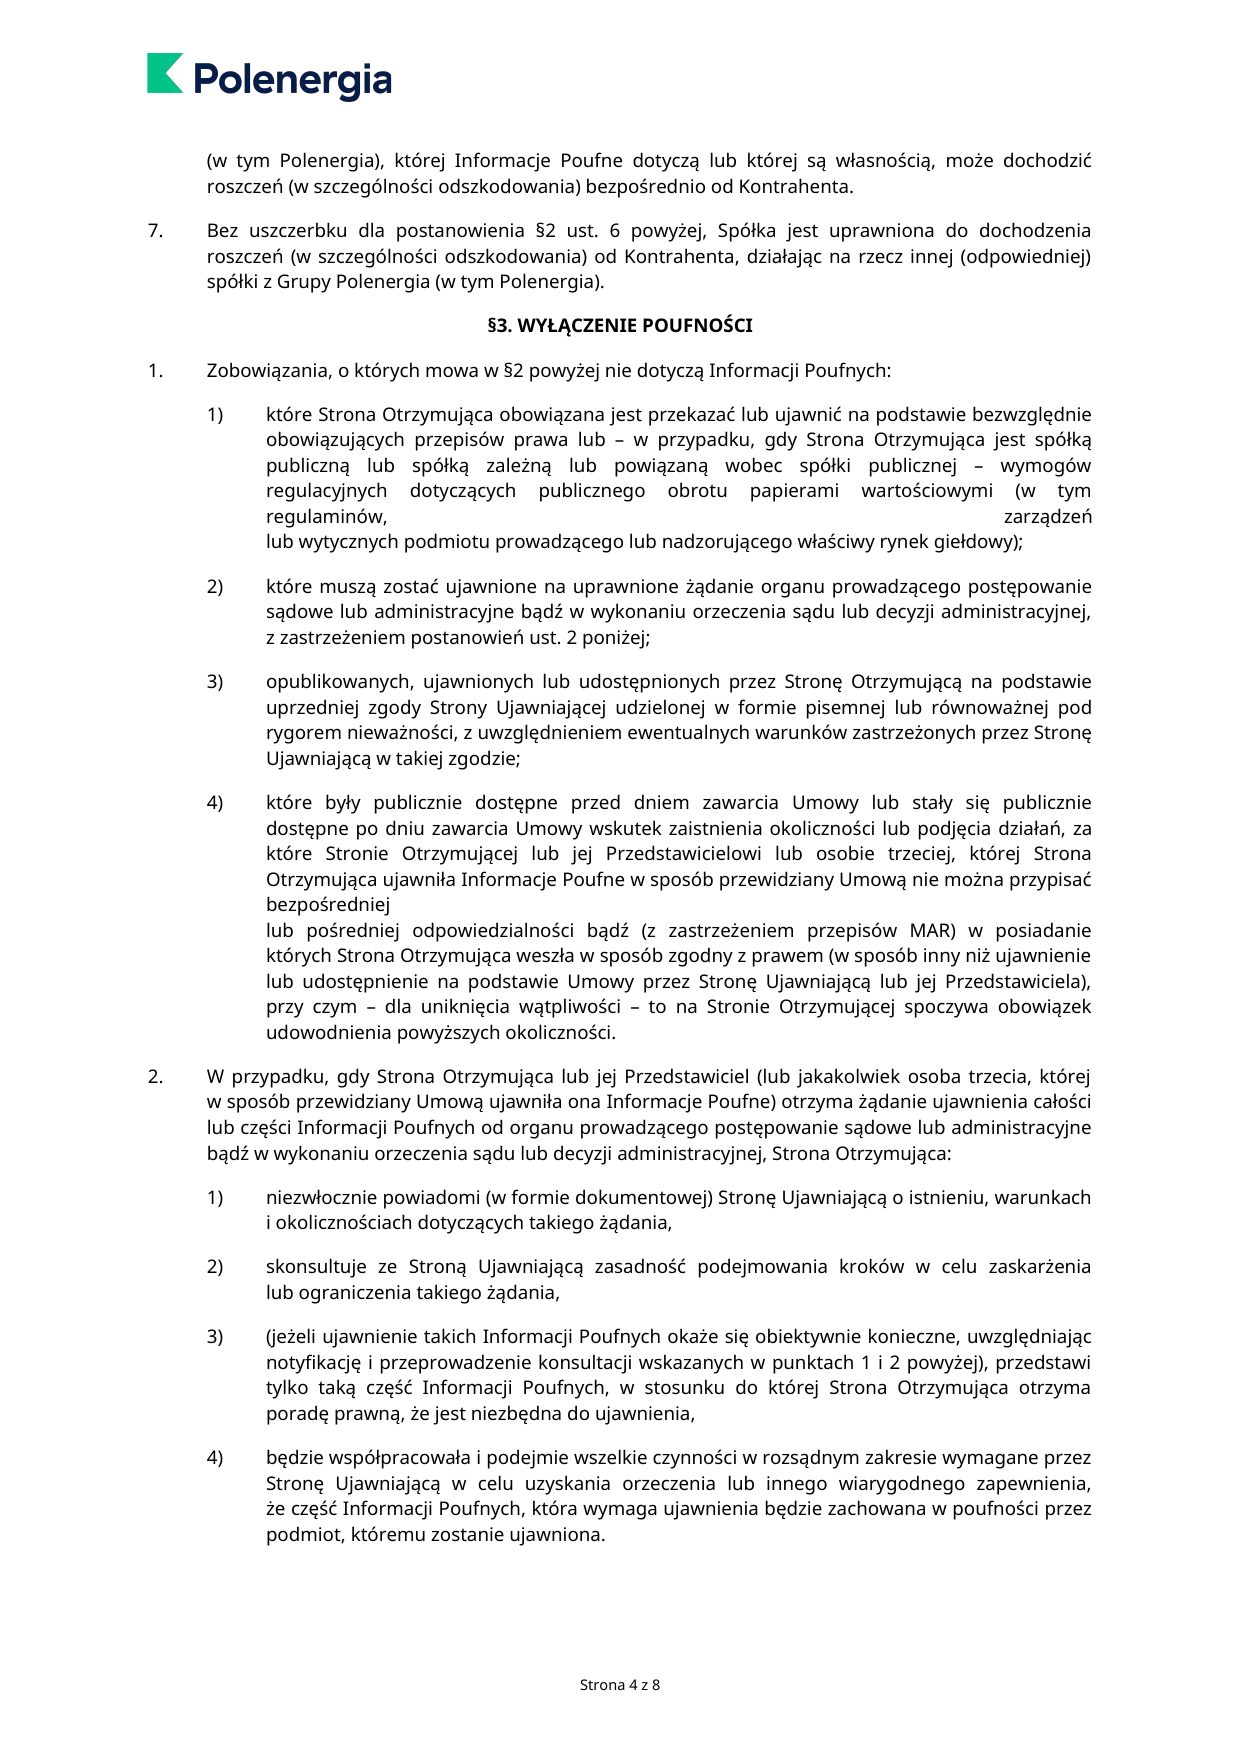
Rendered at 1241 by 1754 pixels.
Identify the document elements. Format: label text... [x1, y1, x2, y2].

list niezwłocznie powiadomi (w formie dokumentowej) Stronę Ujawniającą o istnieniu, warunkach i okolicznościach dotyczących takiego żądania, [207, 1184, 1093, 1235]
list opublikowanych, ujawnionych lub udostępnionych przez Stronę Otrzymującą na podstawie uprzedniej zgody Strony Ujawniającej udzielonej w formie pisemnej lub równoważnej pod rygorem nieważności, z uwzględnieniem ewentualnych warunków zastrzeżonych przez Stronę Ujawniającą w takiej zgodzie; [207, 668, 1093, 771]
subtitle §3. WYŁĄCZENIE POUFNOŚCI [148, 313, 1093, 338]
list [148, 148, 1093, 199]
list które były publicznie dostępne przed dniem zawarcia Umowy lub stały się publicznie dostępne po dniu zawarcia Umowy wskutek zaistnienia okoliczności lub podjęcia działań, za które Stronie Otrzymującej lub jej Przedstawicielowi lub osobie trzeciej, której Strona Otrzymująca ujawniła Informacje Poufne w sposób przewidziany Umową nie można przypisać bezpośredniej lub pośredniej odpowiedzialności bądź (z zastrzeżeniem przepisów MAR) w posiadanie których Strona Otrzymująca weszła w sposób zgodny z prawem (w sposób inny niż ujawnienie lub udostępnienie na podstawie Umowy przez Stronę Ujawniającą lub jej Przedstawiciela), przy czym – dla uniknięcia wątpliwości – to na Stronie Otrzymującej spoczywa obowiązek udowodnienia powyższych okoliczności. [207, 789, 1093, 1044]
list które muszą zostać ujawnione na uprawnione żądanie organu prowadzącego postępowanie sądowe lub administracyjne bądź w wykonaniu orzeczenia sądu lub decyzji administracyjnej, z zastrzeżeniem postanowień ust. 2 poniżej; [207, 573, 1093, 650]
list Zobowiązania, o których mowa w §2 powyżej nie dotyczą Informacji Poufnych: [148, 357, 1093, 382]
list Bez uszczerbku dla postanowienia §2 ust. 6 powyżej, Spółka jest uprawniona do dochodzenia roszczeń (w szczególności odszkodowania) od Kontrahenta, działając na rzecz innej (odpowiedniej) spółki z Grupy Polenergia (w tym Polenergia). [148, 217, 1093, 294]
list W przypadku, gdy Strona Otrzymująca lub jej Przedstawiciel (lub jakakolwiek osoba trzecia, której w sposób przewidziany Umową ujawniła ona Informacje Poufne) otrzyma żądanie ujawnienia całości lub części Informacji Poufnych od organu prowadzącego postępowanie sądowe lub administracyjne bądź w wykonaniu orzeczenia sądu lub decyzji administracyjnej, Strona Otrzymująca: [148, 1063, 1093, 1165]
list skonsultuje ze Stroną Ujawniającą zasadność podejmowania kroków w celu zaskarżenia lub ograniczenia takiego żądania, [207, 1254, 1093, 1305]
picture [147, 53, 392, 102]
list będzie współpracowała i podejmie wszelkie czynności w rozsądnym zakresie wymagane przez Stronę Ujawniającą w celu uzyskania orzeczenia lub innego wiarygodnego zapewnienia, że część Informacji Poufnych, która wymaga ujawnienia będzie zachowana w poufności przez podmiot, któremu zostanie ujawniona. [207, 1444, 1093, 1547]
list (jeżeli ujawnienie takich Informacji Poufnych okaże się obiektywnie konieczne, uwzględniając notyfikację i przeprowadzenie konsultacji wskazanych w punktach 1 i 2 powyżej), przedstawi tylko taką część Informacji Poufnych, w stosunku do której Strona Otrzymująca otrzyma poradę prawną, że jest niezbędna do ujawnienia, [207, 1324, 1093, 1426]
list które Strona Otrzymująca obowiązana jest przekazać lub ujawnić na podstawie bezwzględnie obowiązujących przepisów prawa lub – w przypadku, gdy Strona Otrzymująca jest spółką publiczną lub spółką zależną lub powiązaną wobec spółki publicznej – wymogów regulacyjnych dotyczących publicznego obrotu papierami wartościowymi (w tym regulaminów, zarządzeń lub wytycznych podmiotu prowadzącego lub nadzorującego właściwy rynek giełdowy); [207, 401, 1093, 554]
